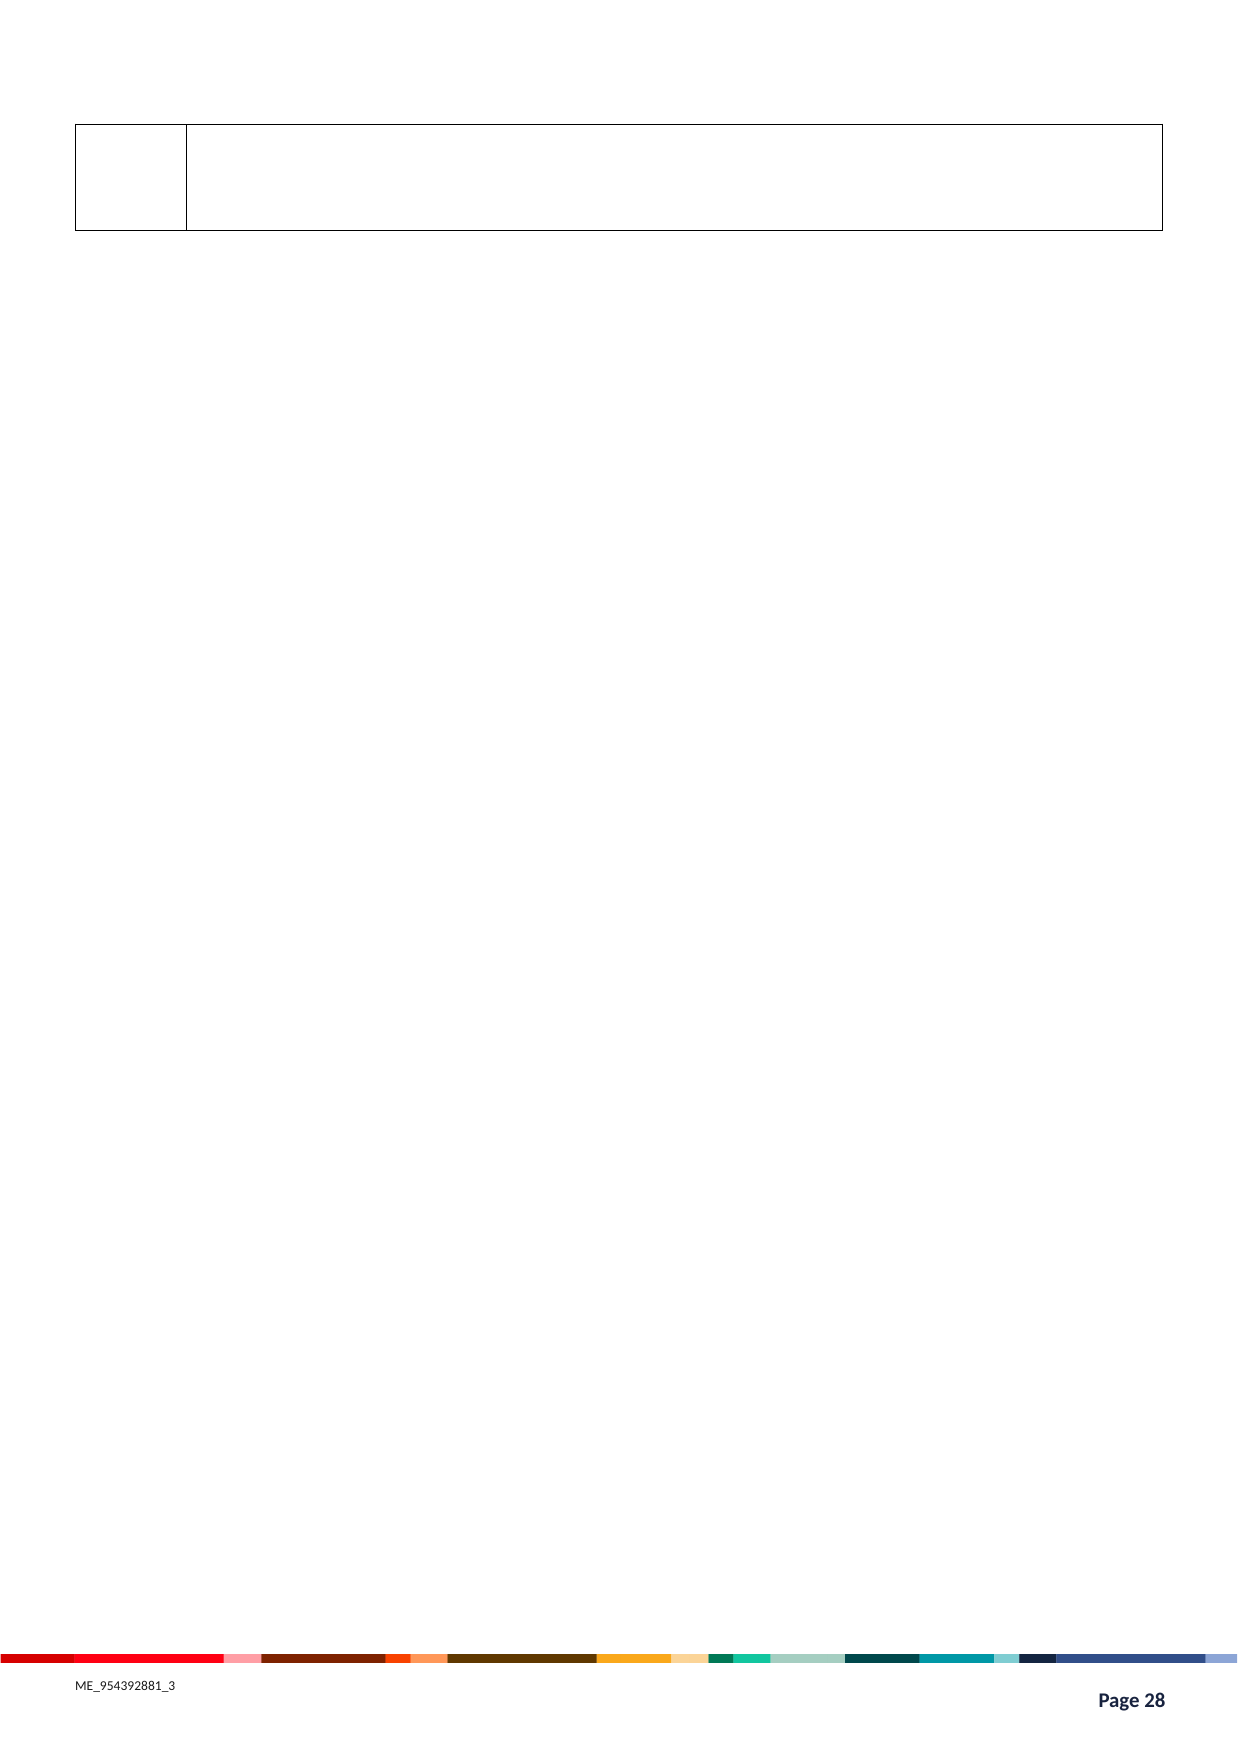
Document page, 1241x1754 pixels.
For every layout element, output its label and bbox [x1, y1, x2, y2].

picture [0, 1654, 1236, 1663]
table_cell [76, 125, 186, 230]
table_cell [187, 125, 1162, 230]
